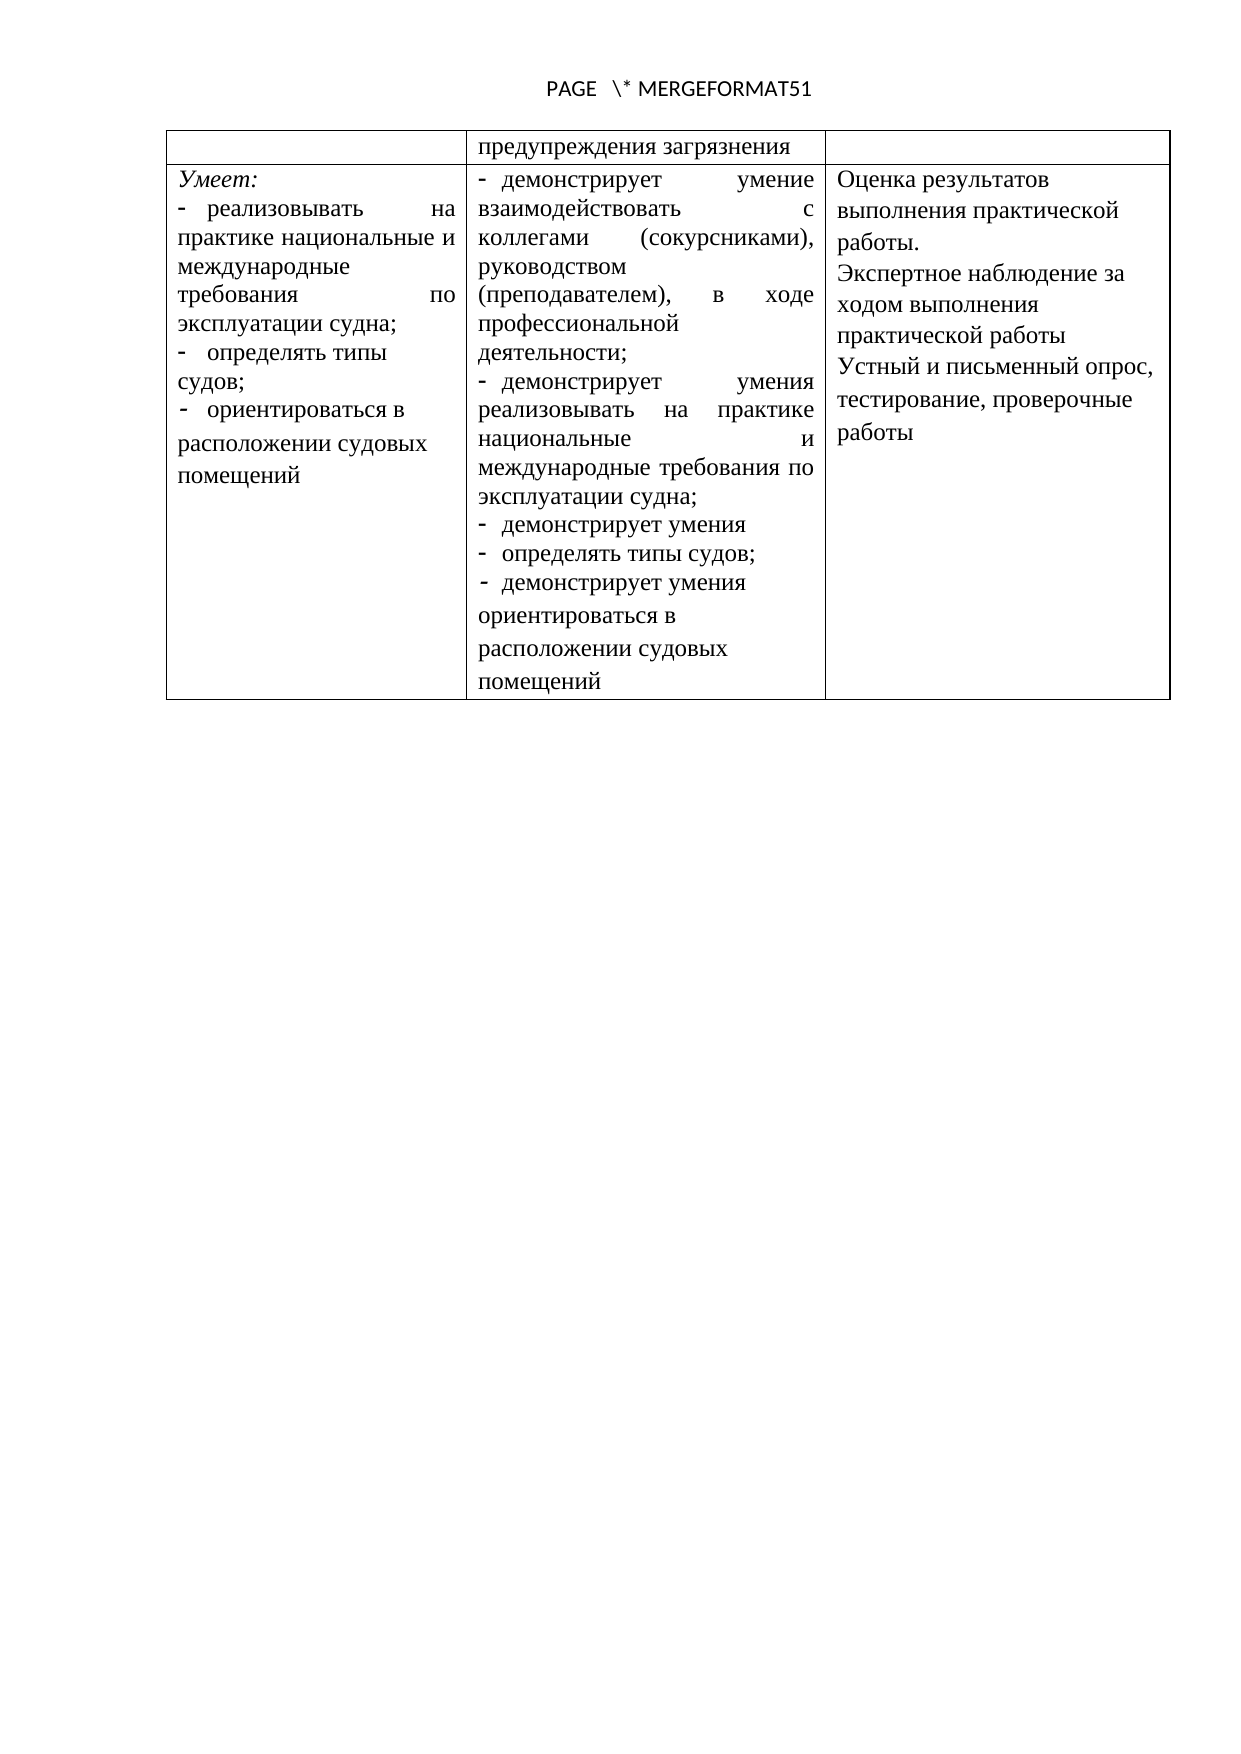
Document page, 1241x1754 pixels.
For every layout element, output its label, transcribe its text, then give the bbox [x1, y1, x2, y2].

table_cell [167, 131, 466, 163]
table_cell Оценка результатов выполнения практической работы. Экспертное наблюдение за ходом выполнения практической работы Устный и письменный опрос, тестирование, проверочные работы [826, 165, 1169, 699]
table_cell демонстрирует умение взаимодействовать с коллегами (сокурсниками), руководством (преподавателем), в ходе профессиональной деятельности; демонстрирует умения реализовывать на практике национальные и международные требования по эксплуатации судна; демонстрирует умения определять типы судов; демонстрирует умения ориентироваться в расположении судовых помещений [467, 165, 825, 699]
table_cell Умеет: реализовывать на практике национальные и международные требования по эксплуатации судна; определять типы судов; ориентироваться в расположении судовых помещений [167, 165, 466, 699]
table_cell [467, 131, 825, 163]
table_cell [826, 131, 1169, 163]
